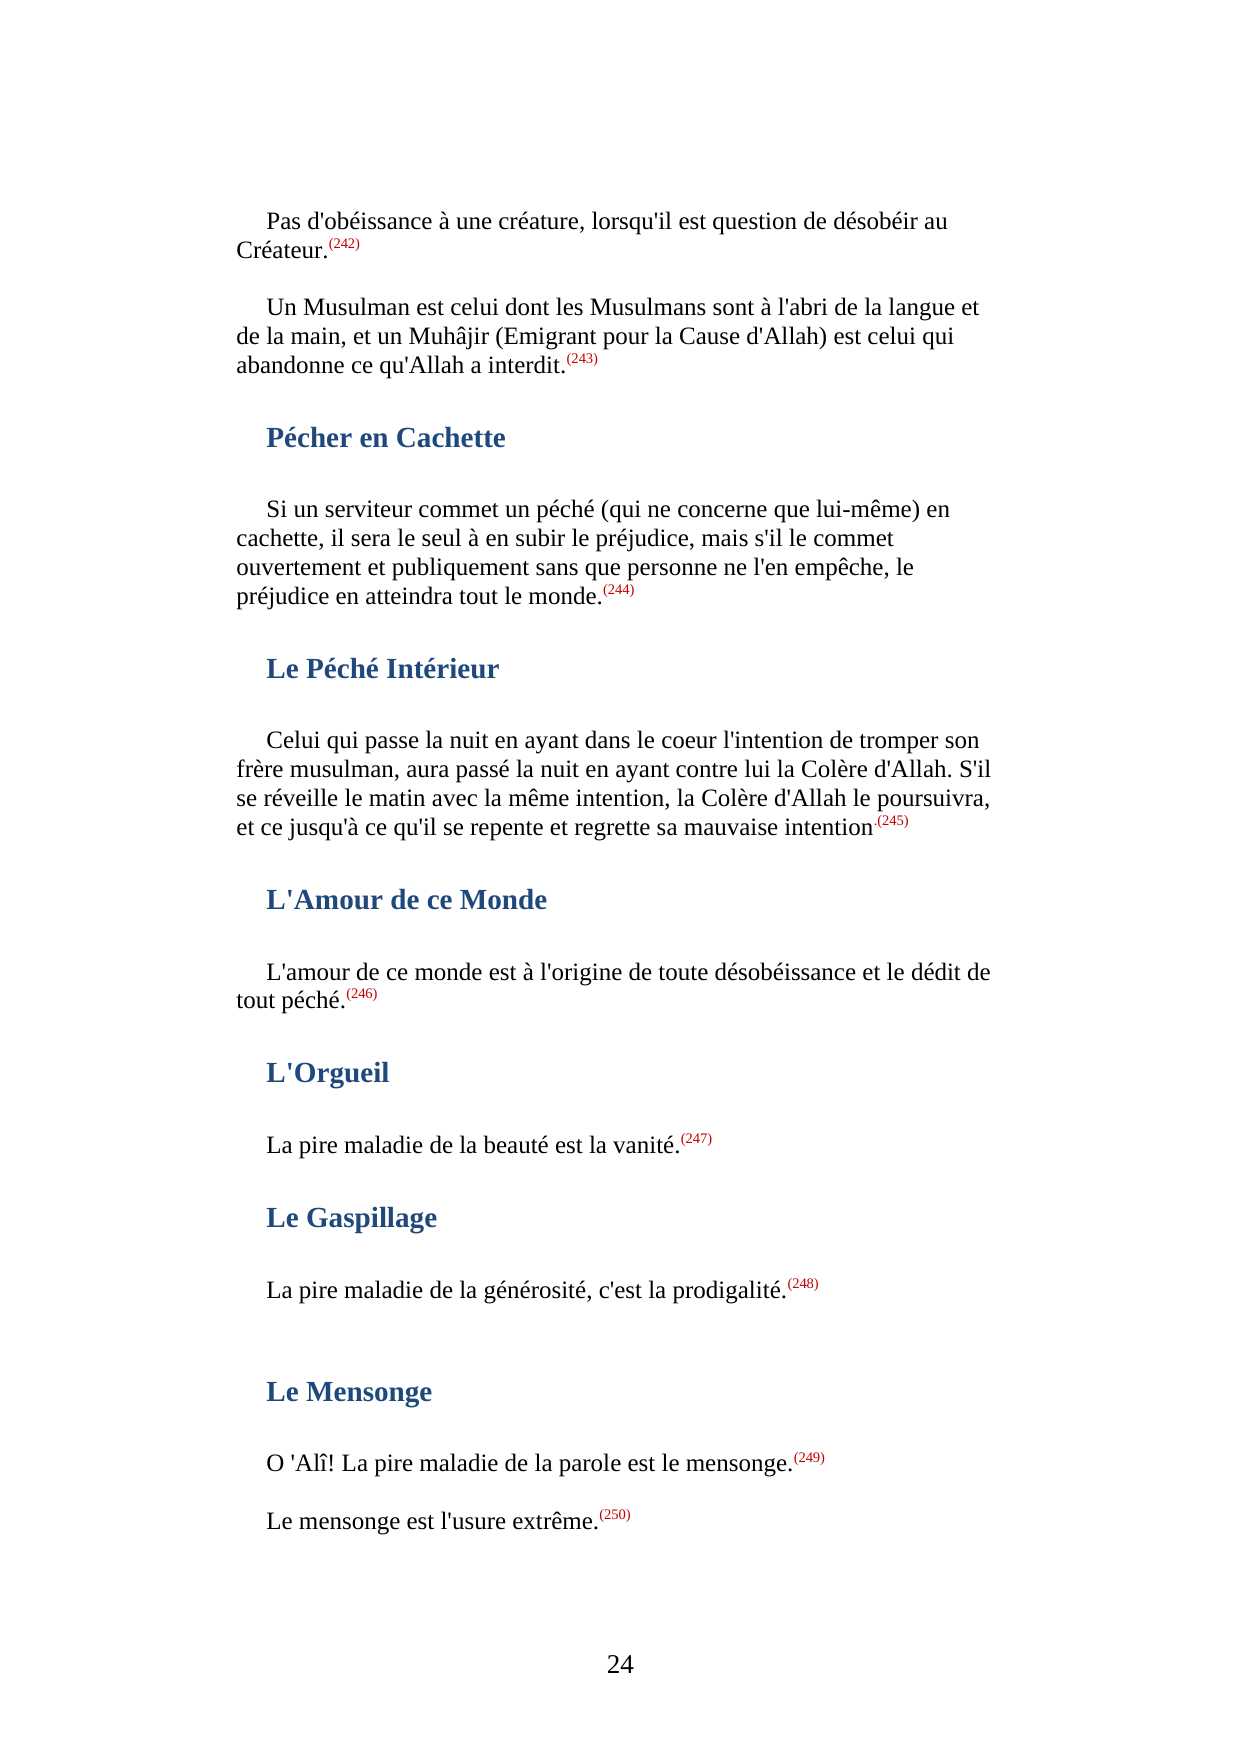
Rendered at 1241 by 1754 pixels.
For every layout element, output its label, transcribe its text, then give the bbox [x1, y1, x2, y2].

subtitle Le Mensonge [236, 1374, 1004, 1407]
text Pas d'obéissance à une créature, lorsqu'il est question de désobéir au Créateur.(242) [236, 206, 1004, 263]
subtitle Le Gaspillage [236, 1200, 1004, 1234]
subtitle L'Amour de ce Monde [236, 882, 1004, 915]
text Le mensonge est l'usure extrême.(250) [236, 1506, 1004, 1535]
text Si un serviteur commet un péché (qui ne concerne que lui-même) en cachette, il sera le seul à en subir le préjudice, mais s'il le commet ouvertement et publiquement sans que personne ne l'en empêche, le préjudice en atteindra tout le monde.(244) [236, 494, 1004, 609]
subtitle Le Péché Intérieur [236, 651, 1004, 684]
text L'amour de ce monde est à l'origine de toute désobéissance et le dédit de tout péché.(246) [236, 957, 1004, 1014]
text Un Musulman est celui dont les Musulmans sont à l'abri de la langue et de la main, et un Muhâjir (Emigrant pour la Cause d'Allah) est celui qui abandonne ce qu'Allah a interdit.(243) [236, 292, 1004, 378]
text La pire maladie de la beauté est la vanité.(247) [236, 1130, 1004, 1159]
text La pire maladie de la générosité, c'est la prodigalité.(248) [236, 1275, 1004, 1304]
subtitle Pécher en Cachette [236, 420, 1004, 453]
text O 'Alî! La pire maladie de la parole est le mensonge.(249) [236, 1448, 1004, 1477]
subtitle L'Orgueil [236, 1055, 1004, 1089]
text Celui qui passe la nuit en ayant dans le coeur l'intention de tromper son frère musulman, aura passé la nuit en ayant contre lui la Colère d'Allah. S'il se réveille le matin avec la même intention, la Colère d'Allah le poursuivra, et ce jusqu'à ce qu'il se repente et regrette sa mauvaise intention.(245) [236, 726, 1004, 841]
